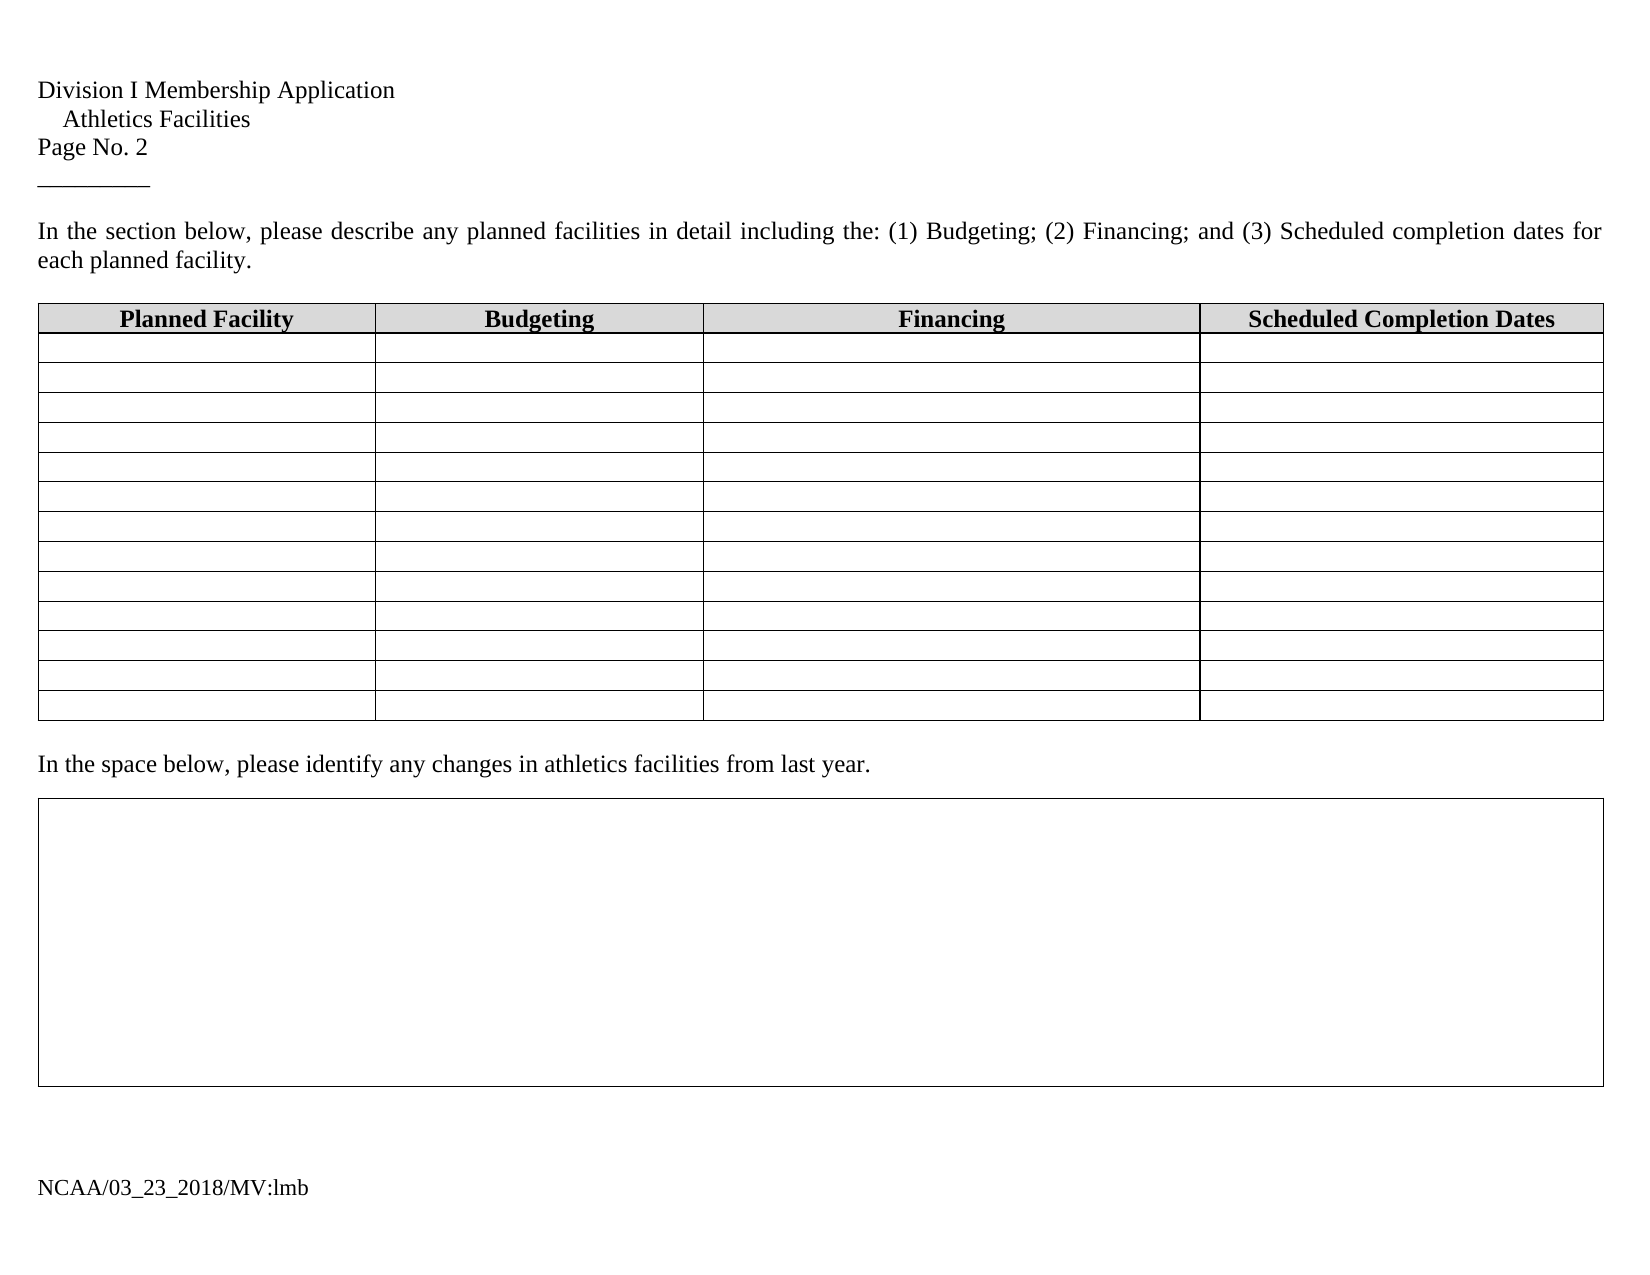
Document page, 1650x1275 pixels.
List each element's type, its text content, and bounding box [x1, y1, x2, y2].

table_cell [39, 482, 375, 511]
table_cell [376, 661, 703, 690]
table_cell [1201, 482, 1603, 511]
table_cell [704, 572, 1199, 601]
table_cell [376, 631, 703, 660]
table_cell [704, 631, 1199, 660]
table_header Planned Facility [39, 304, 375, 332]
table_cell [704, 661, 1199, 690]
table_cell [39, 661, 375, 690]
table_cell [376, 542, 703, 571]
table_cell [376, 602, 703, 630]
table_cell [1201, 691, 1603, 720]
table_cell [376, 363, 703, 392]
table_cell [1201, 572, 1603, 601]
table_cell [39, 393, 375, 422]
table_cell [376, 393, 703, 422]
table_cell [39, 631, 375, 660]
table_cell [704, 512, 1199, 541]
table_cell [704, 334, 1199, 362]
table_cell [1201, 631, 1603, 660]
table_cell [1201, 363, 1603, 392]
table_cell [39, 363, 375, 392]
text In the section below, please describe any planned facilities in detail including the: (1) Budgeting; (2) Financing; and (3) Scheduled completion dates for each planned facility. [37, 216, 1603, 274]
table_cell [39, 542, 375, 571]
table_header [39, 799, 1603, 1086]
table_header Financing [704, 304, 1199, 332]
table_cell [1201, 661, 1603, 690]
table_cell [704, 691, 1199, 720]
table_cell [1201, 512, 1603, 541]
table_cell [376, 334, 703, 362]
table_cell [39, 691, 375, 720]
table_cell [39, 572, 375, 601]
table_cell [1201, 334, 1603, 362]
table_cell [39, 512, 375, 541]
table_cell [704, 363, 1199, 392]
table_cell [39, 423, 375, 452]
table_cell [39, 602, 375, 630]
table_cell [704, 542, 1199, 571]
table_cell [1201, 602, 1603, 630]
table_cell [704, 602, 1199, 630]
table_header Scheduled Completion Dates [1201, 304, 1603, 332]
table_header Budgeting [376, 304, 703, 332]
table_cell [39, 453, 375, 481]
table_cell [704, 423, 1199, 452]
table_cell [1201, 453, 1603, 481]
table_cell [704, 482, 1199, 511]
text In the space below, please identify any changes in athletics facilities from last year. [37, 749, 1500, 778]
table_cell [1201, 542, 1603, 571]
table_cell [704, 453, 1199, 481]
table_cell [704, 393, 1199, 422]
table_cell [376, 512, 703, 541]
table_cell [39, 334, 375, 362]
table_cell [376, 482, 703, 511]
table_cell [1201, 423, 1603, 452]
table_cell [376, 572, 703, 601]
table_cell [376, 423, 703, 452]
table_cell [1201, 393, 1603, 422]
table_cell [376, 691, 703, 720]
table_cell [376, 453, 703, 481]
